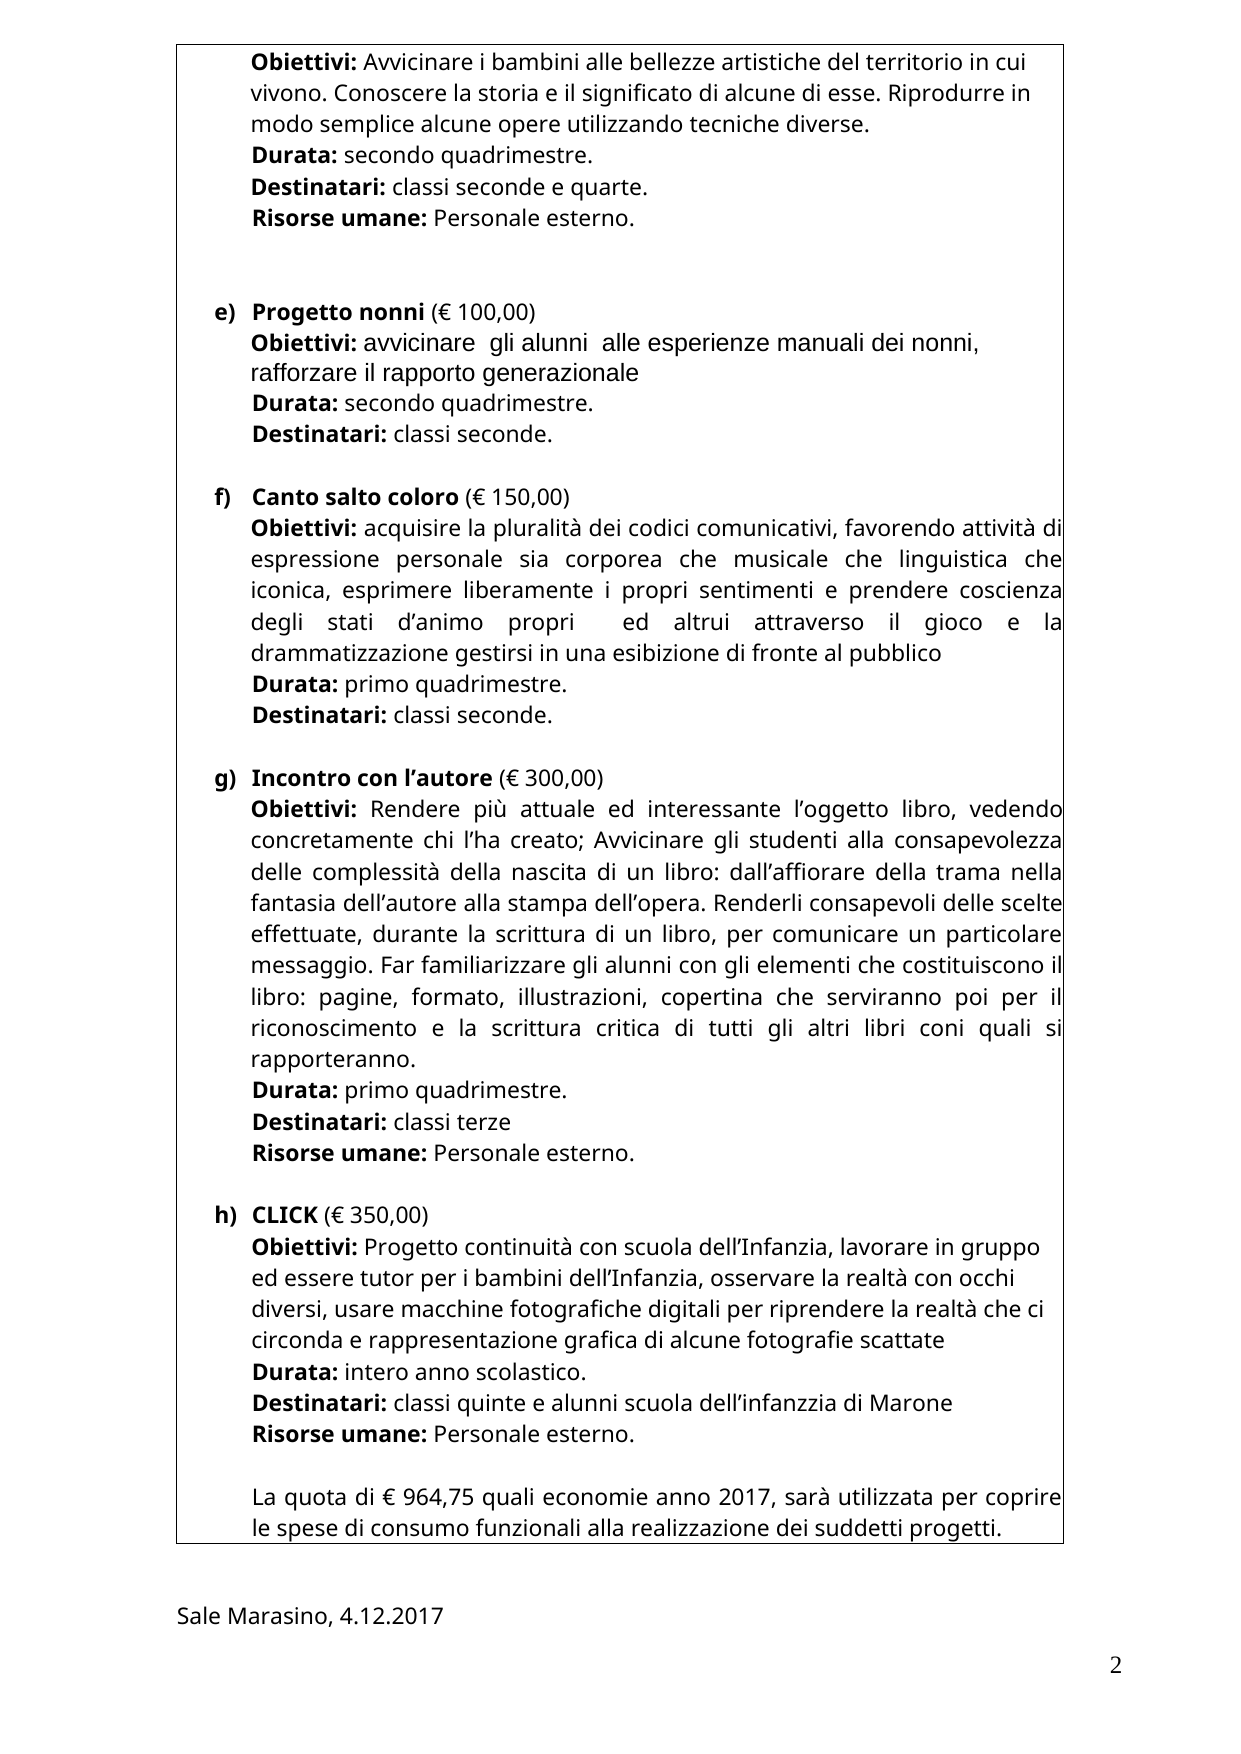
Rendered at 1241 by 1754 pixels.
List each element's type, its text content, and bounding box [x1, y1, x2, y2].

table_cell Sale Marasino, 4.12.2017 [177, 1544, 1063, 1631]
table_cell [177, 45, 1063, 1543]
